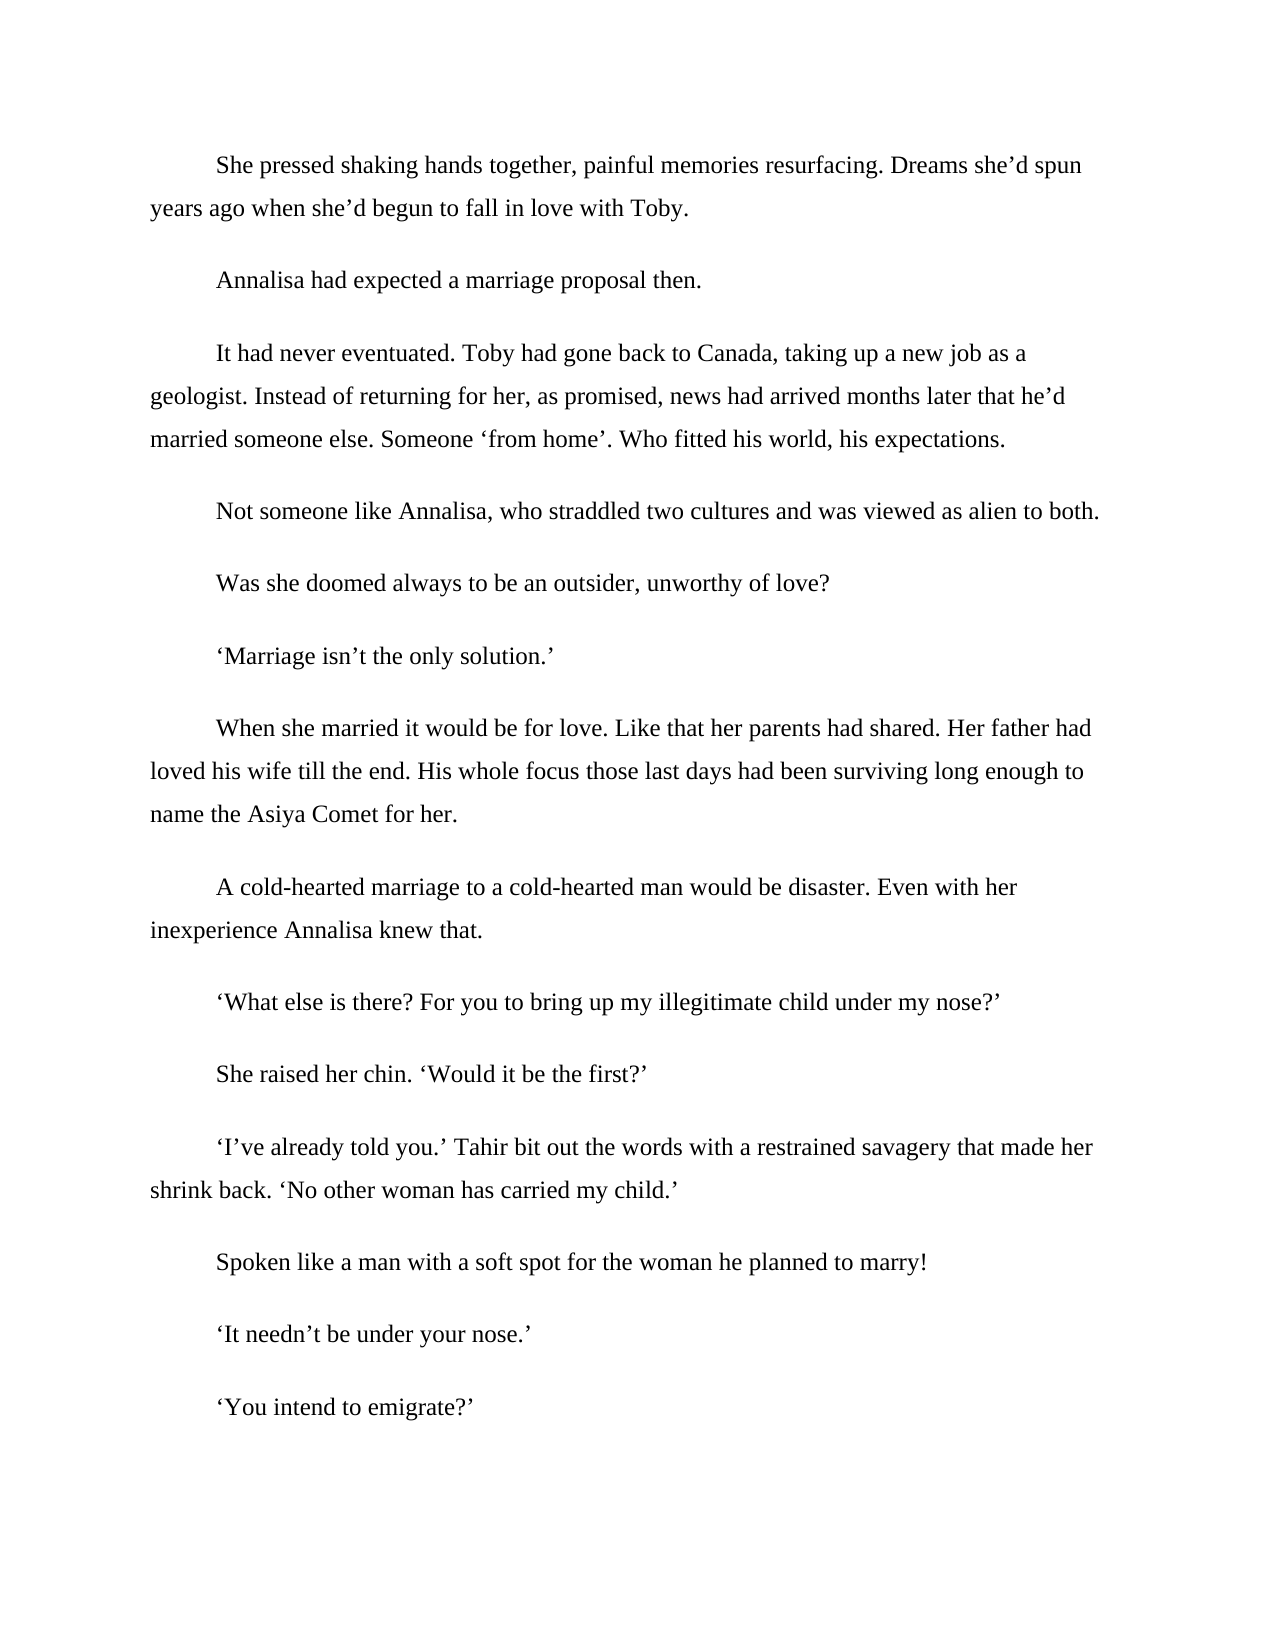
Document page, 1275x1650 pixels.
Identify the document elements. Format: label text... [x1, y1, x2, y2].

text A cold-hearted marriage to a cold-hearted man would be disaster. Even with her inexperience Annalisa knew that. [150, 872, 1125, 943]
text ‘I’ve already told you.’ Tahir bit out the words with a restrained savagery that made her shrink back. ‘No other woman has carried my child.’ [150, 1132, 1125, 1203]
text Was she doomed always to be an outsider, unworthy of love? [150, 568, 1125, 597]
text Spoken like a man with a soft spot for the woman he planned to marry! [150, 1247, 1125, 1276]
text ‘It needn’t be under your nose.’ [150, 1319, 1125, 1348]
text It had never eventuated. Toby had gone back to Canada, taking up a new job as a geologist. Instead of returning for her, as promised, news had arrived months later that he’d married someone else. Someone ‘from home’. Who fitted his world, his expectations. [150, 338, 1125, 453]
text ‘What else is there? For you to bring up my illegitimate child under my nose?’ [150, 987, 1125, 1016]
text She raised her chin. ‘Would it be the first?’ [150, 1059, 1125, 1088]
text Annalisa had expected a marriage proposal then. [150, 265, 1125, 294]
text Not someone like Annalisa, who straddled two cultures and was viewed as alien to both. [150, 496, 1125, 525]
text ‘You intend to emigrate?’ [150, 1392, 1125, 1420]
text She pressed shaking hands together, painful memories resurfacing. Dreams she’d spun years ago when she’d begun to fall in love with Toby. [150, 150, 1125, 222]
text ‘Marriage isn’t the only solution.’ [150, 641, 1125, 669]
text When she married it would be for love. Like that her parents had shared. Her father had loved his wife till the end. His whole focus those last days had been surviving long enough to name the Asiya Comet for her. [150, 713, 1125, 828]
